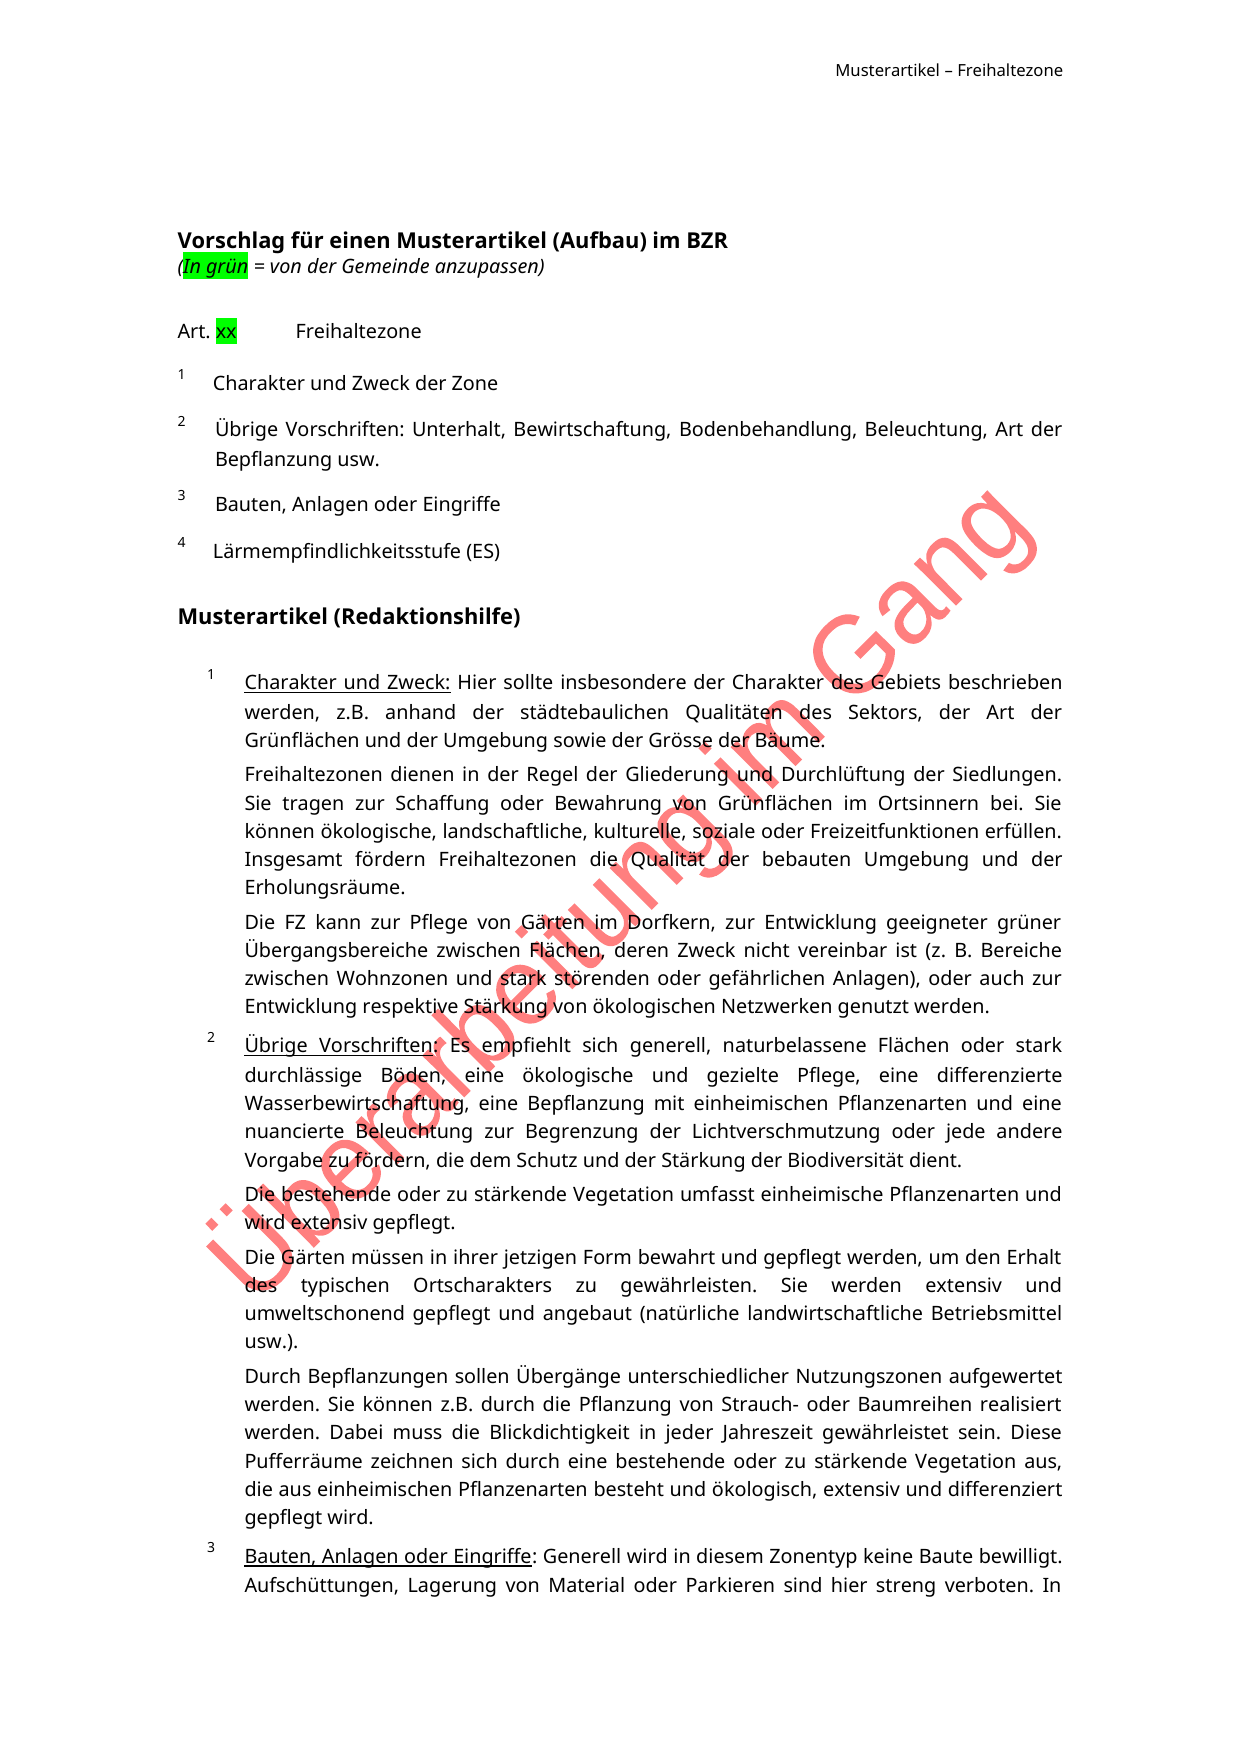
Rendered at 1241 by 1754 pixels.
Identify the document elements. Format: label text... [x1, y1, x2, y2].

text (In grün = von der Gemeinde anzupassen) [248, 253, 1063, 278]
text Lärmempfindlichkeitsstufe (ES) [177, 532, 1063, 565]
text Charakter und Zweck: Hier sollte insbesondere der Charakter des Gebiets beschrieben werden, z.B. anhand der städtebaulichen Qualitäten des Sektors, der Art der Grünflächen und der Umgebung sowie der Grösse der Bäume. [207, 664, 1063, 753]
text Charakter und Zweck der Zone [177, 364, 1063, 397]
list Die FZ kann zur Pflege von Gärten im Dorfkern, zur Entwicklung geeigneter grüner Übergangsbereiche zwischen Flächen, deren Zweck nicht vereinbar ist (z. B. Bereiche zwischen Wohnzonen und stark störenden oder gefährlichen Anlagen), oder auch zur Entwicklung respektive Stärkung von ökologischen Netzwerken genutzt werden. [244, 908, 1063, 1020]
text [207, 1538, 1063, 1599]
text Übrige Vorschriften: Es empfiehlt sich generell, naturbelassene Flächen oder stark durchlässige Böden, eine ökologische und gezielte Pflege, eine differenzierte Wasserbewirtschaftung, eine Bepflanzung mit einheimischen Pflanzenarten und eine nuancierte Beleuchtung zur Begrenzung der Lichtverschmutzung oder jede andere Vorgabe zu fördern, die dem Schutz und der Stärkung der Biodiversität dient. [207, 1027, 1063, 1173]
text Übrige Vorschriften: Unterhalt, Bewirtschaftung, Bodenbehandlung, Beleuchtung, Art der Bepflanzung usw. [177, 411, 1063, 472]
list Durch Bepflanzungen sollen Übergänge unterschiedlicher Nutzungszonen aufgewertet werden. Sie können z.B. durch die Pflanzung von Strauch- oder Baumreihen realisiert werden. Dabei muss die Blickdichtigkeit in jeder Jahreszeit gewährleistet sein. Diese Pufferräume zeichnen sich durch eine bestehende oder zu stärkende Vegetation aus, die aus einheimischen Pflanzenarten besteht und ökologisch, extensiv und differenziert gepflegt wird. [244, 1362, 1063, 1530]
list Freihaltezonen dienen in der Regel der Gliederung und Durchlüftung der Siedlungen. Sie tragen zur Schaffung oder Bewahrung von Grünflächen im Ortsinnern bei. Sie können ökologische, landschaftliche, kulturelle, soziale oder Freizeitfunktionen erfüllen. Insgesamt fördern Freihaltezonen die Qualität der bebauten Umgebung und der Erholungsräume. [244, 761, 1063, 901]
list Die bestehende oder zu stärkende Vegetation umfasst einheimische Pflanzenarten und wird extensiv gepflegt. [244, 1180, 1063, 1236]
text Art. xx Freihaltezone [237, 318, 1063, 344]
text Vorschlag für einen Musterartikel (Aufbau) im BZR [177, 228, 1063, 253]
list Die Gärten müssen in ihrer jetzigen Form bewahrt und gepflegt werden, um den Erhalt des typischen Ortscharakters zu gewährleisten. Sie werden extensiv und umweltschonend gepflegt und angebaut (natürliche landwirtschaftliche Betriebsmittel usw.). [244, 1243, 1063, 1355]
text Musterartikel (Redaktionshilfe) [177, 601, 1063, 631]
text Bauten, Anlagen oder Eingriffe [177, 486, 1063, 518]
